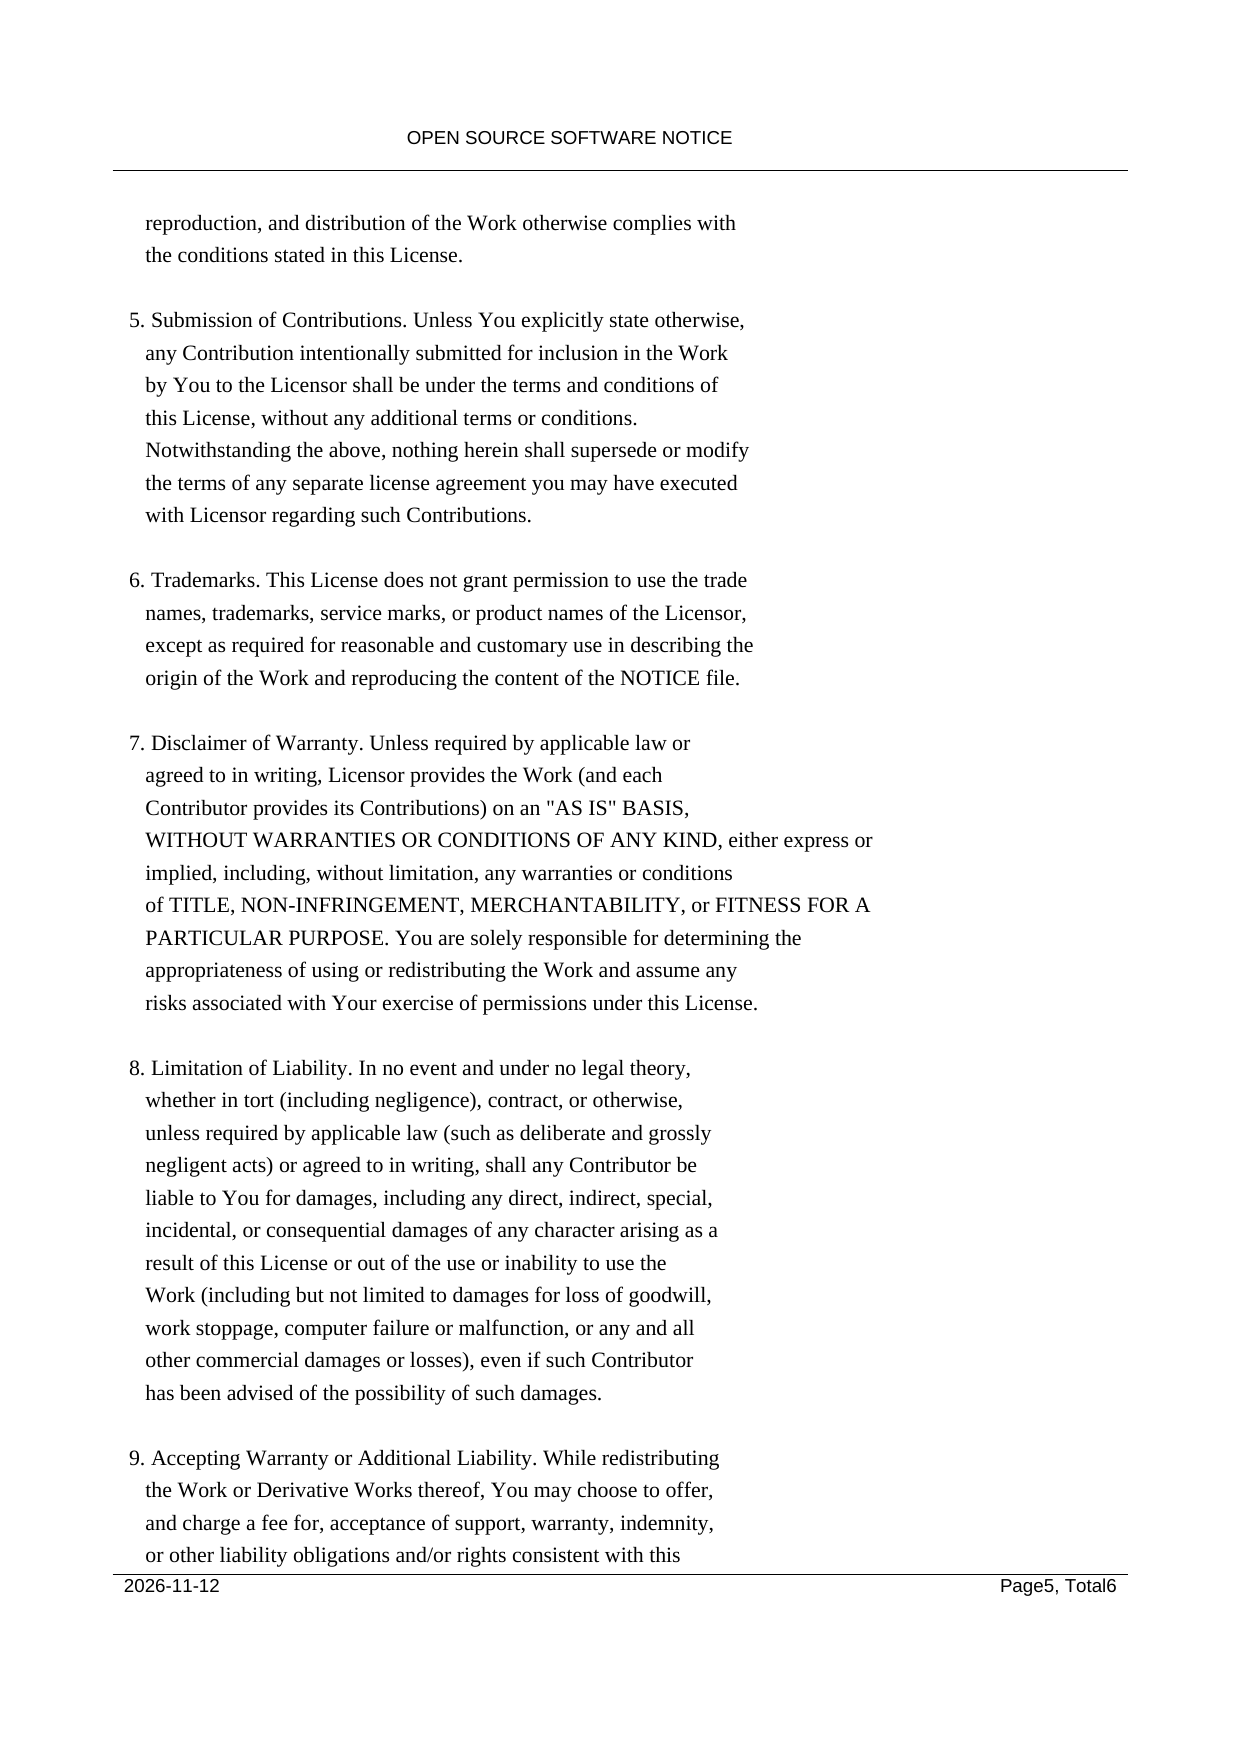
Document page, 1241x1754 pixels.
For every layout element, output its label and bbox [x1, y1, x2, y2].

text [112, 206, 1128, 1571]
